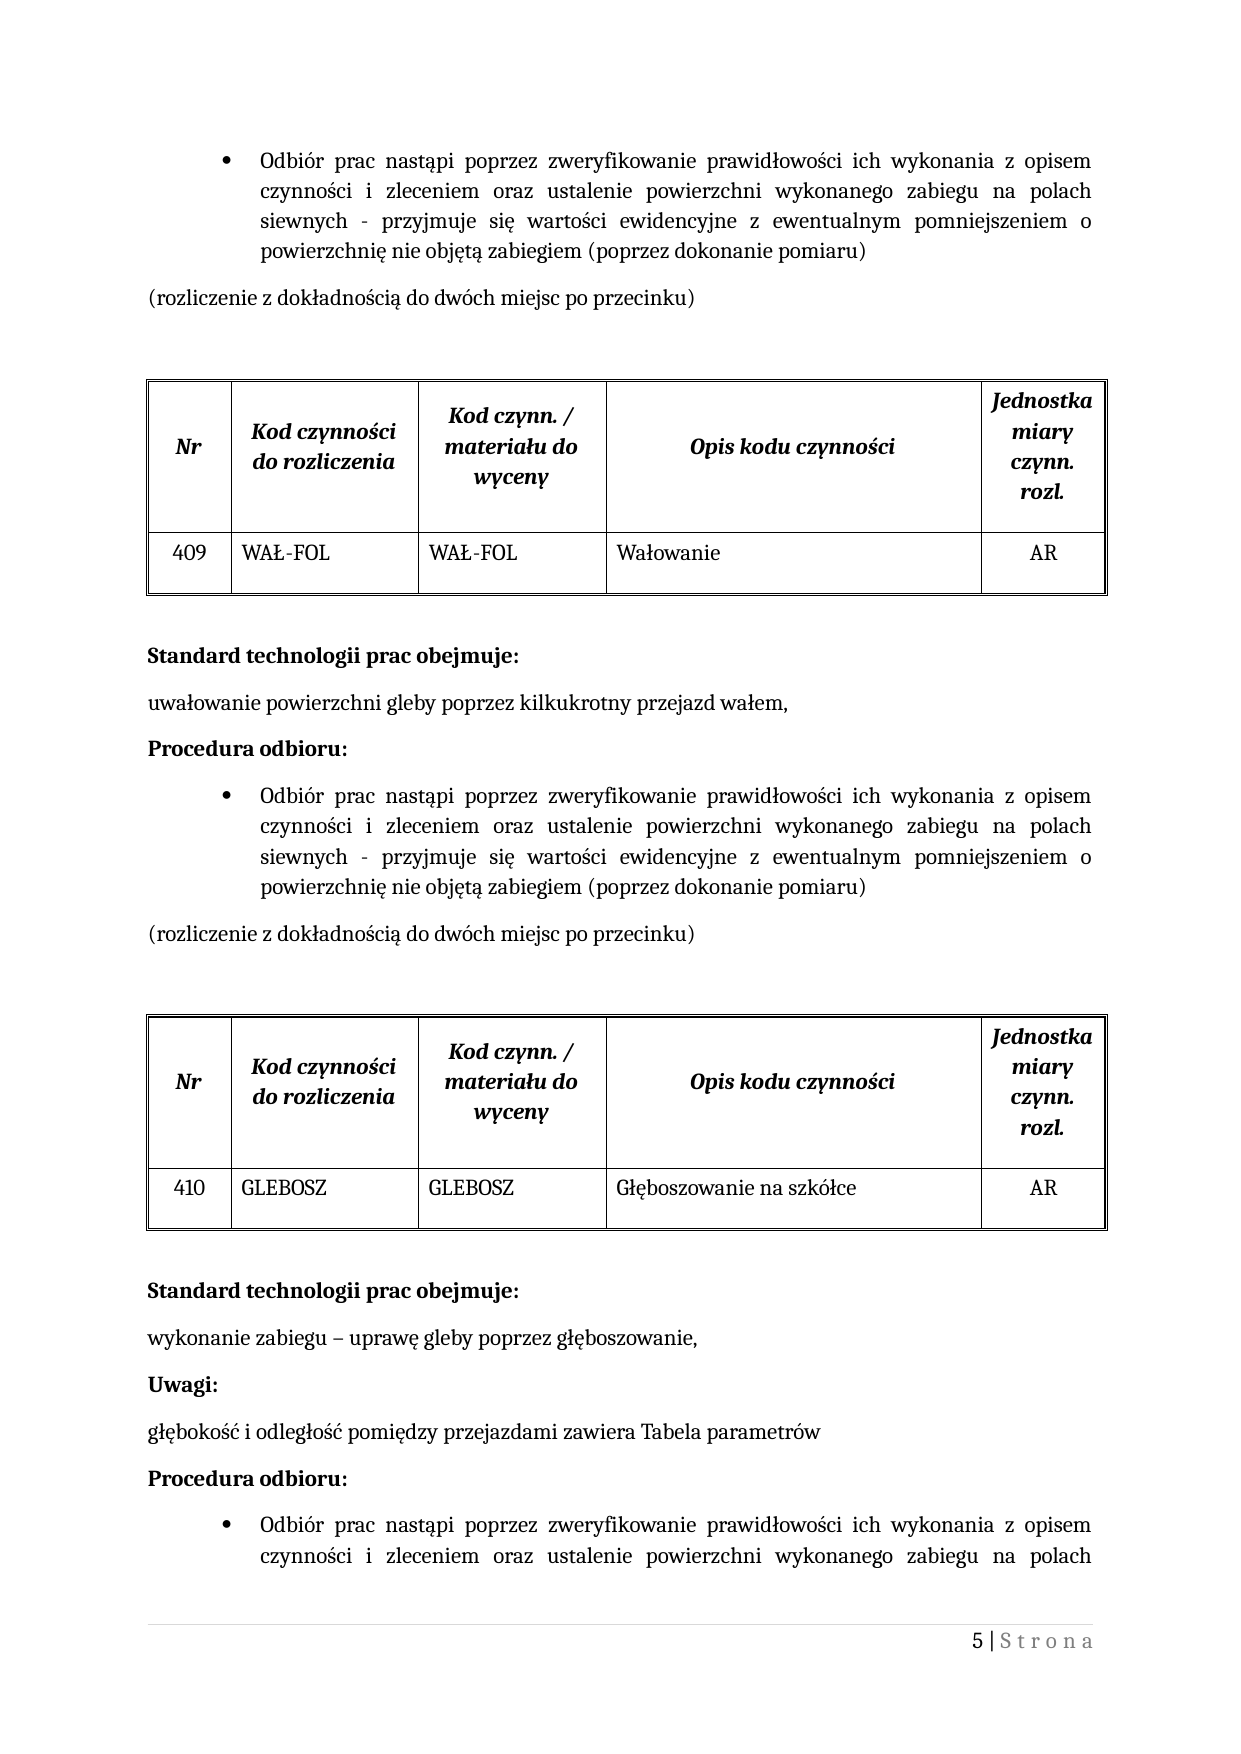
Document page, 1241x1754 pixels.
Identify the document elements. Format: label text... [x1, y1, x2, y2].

text (rozliczenie z dokładnością do dwóch miejsc po przecinku) [148, 285, 1093, 311]
list wykonanie zabiegu – uprawę gleby poprzez głęboszowanie, [148, 1325, 1093, 1351]
text głębokość i odległość pomiędzy przejazdami zawiera Tabela parametrów [148, 1418, 1093, 1445]
text (rozliczenie z dokładnością do dwóch miejsc po przecinku) [148, 921, 1093, 947]
table_header Jednostka miary czynn. rozl. [982, 382, 1104, 532]
table_cell WAŁ-FOL [232, 533, 418, 592]
table_header Nr [149, 1018, 231, 1167]
text Uwagi: [148, 1372, 1093, 1398]
table_cell AR [982, 533, 1104, 592]
table_header Opis kodu czynności [607, 1018, 981, 1167]
text Standard technologii prac obejmuje: [148, 1278, 1093, 1304]
table_cell 409 [149, 533, 231, 592]
table_cell GLEBOSZ [232, 1169, 418, 1228]
table_cell 410 [149, 1169, 231, 1228]
table_header Opis kodu czynności [607, 382, 981, 532]
table_header Nr [149, 382, 231, 532]
table_header Kod czynn. / materiału do wyceny [419, 382, 606, 532]
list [223, 1512, 1093, 1569]
text Procedura odbioru: [148, 1465, 1093, 1492]
text Procedura odbioru: [148, 736, 1093, 762]
text Standard technologii prac obejmuje: [148, 642, 1093, 669]
table_header Kod czynn. / materiału do wyceny [419, 1018, 606, 1167]
table_cell Głęboszowanie na szkółce [607, 1169, 981, 1228]
table_cell GLEBOSZ [419, 1169, 606, 1228]
table_header Jednostka miary czynn. rozl. [982, 1018, 1104, 1167]
list uwałowanie powierzchni gleby poprzez kilkukrotny przejazd wałem, [148, 689, 1093, 716]
table_header Kod czynności do rozliczenia [232, 382, 418, 532]
table_cell AR [982, 1169, 1104, 1228]
table_header Kod czynności do rozliczenia [232, 1018, 418, 1167]
table_cell WAŁ-FOL [419, 533, 606, 592]
table_cell Wałowanie [607, 533, 981, 592]
